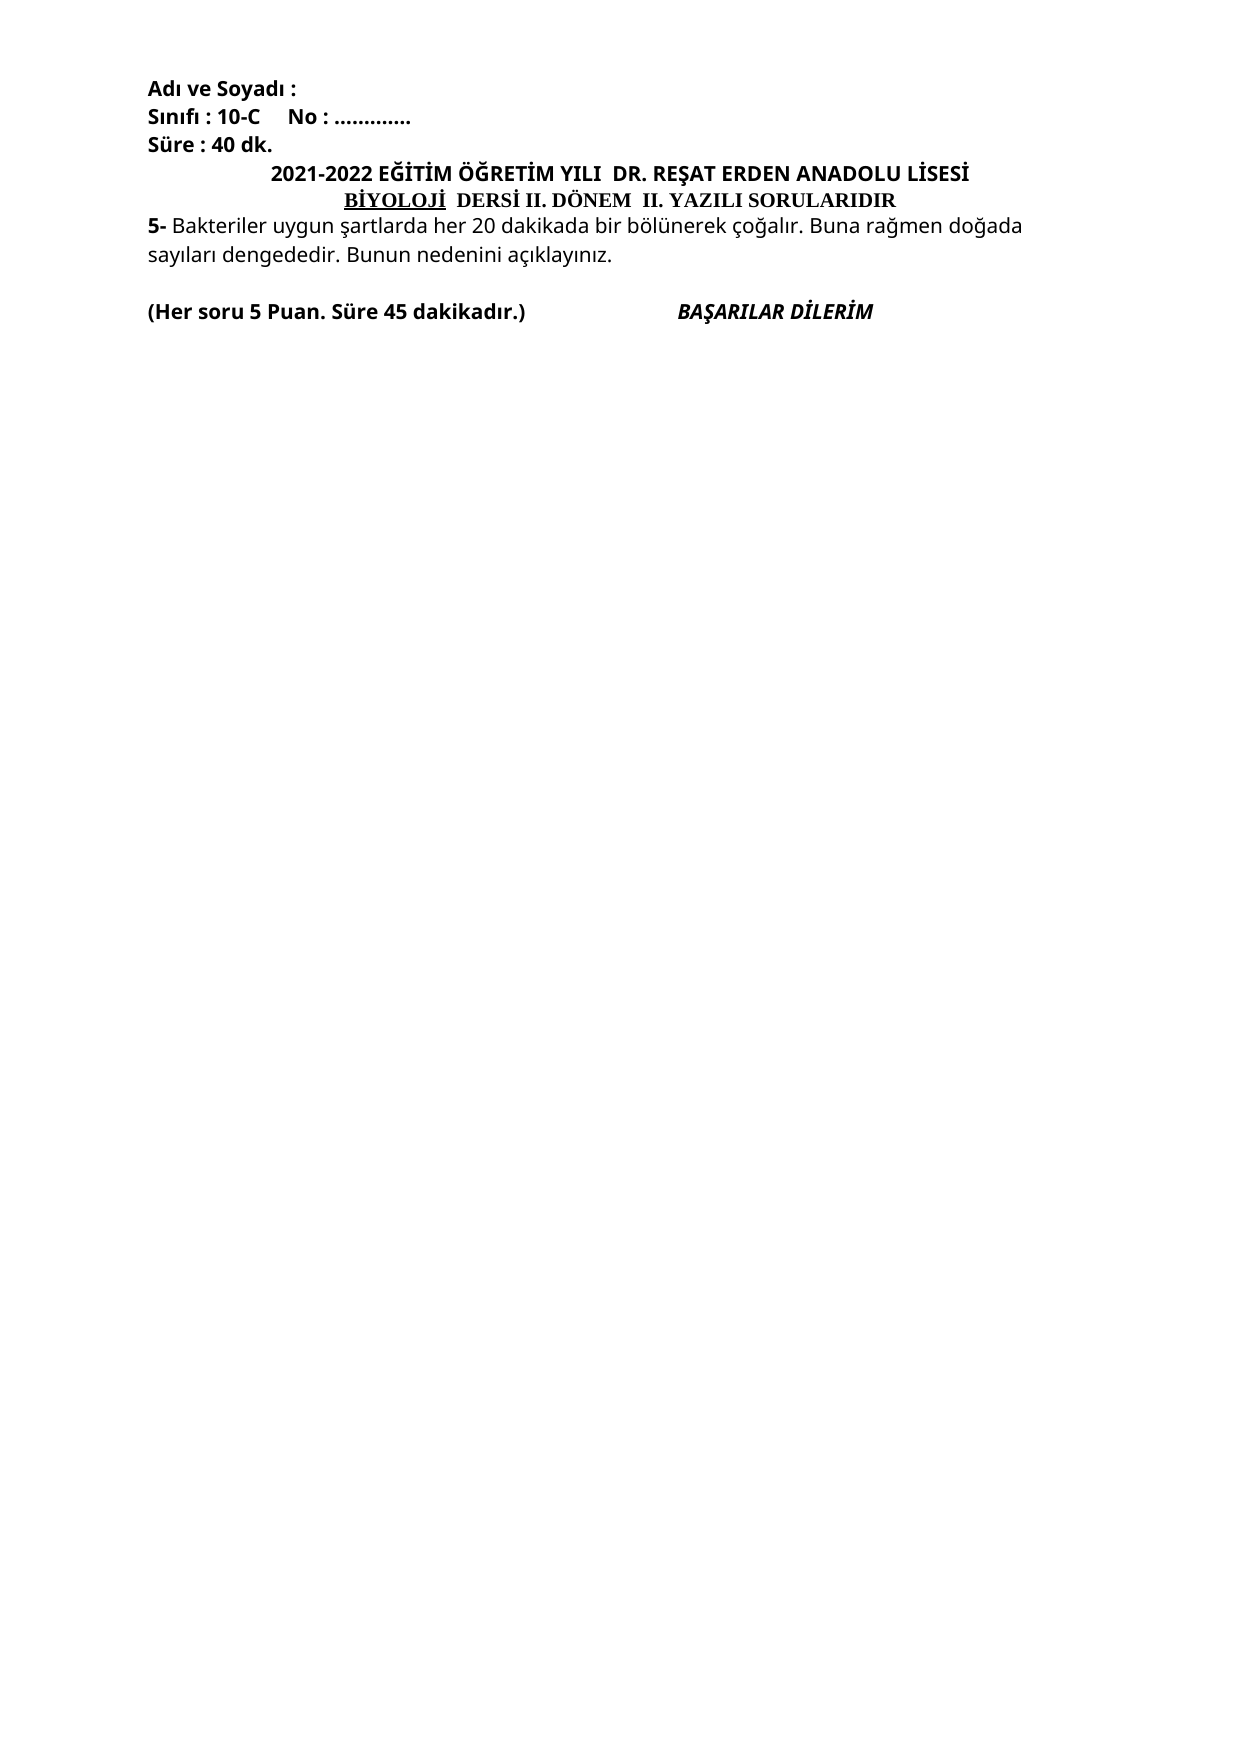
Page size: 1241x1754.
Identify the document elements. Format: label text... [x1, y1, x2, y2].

text (Her soru 5 Puan. Süre 45 dakikadır.) BAŞARILAR DİLERİM [148, 297, 1093, 325]
text 5- Bakteriler uygun şartlarda her 20 dakikada bir bölünerek çoğalır. Buna rağmen doğada sayıları dengededir. Bunun nedenini açıklayınız. [148, 212, 1093, 268]
